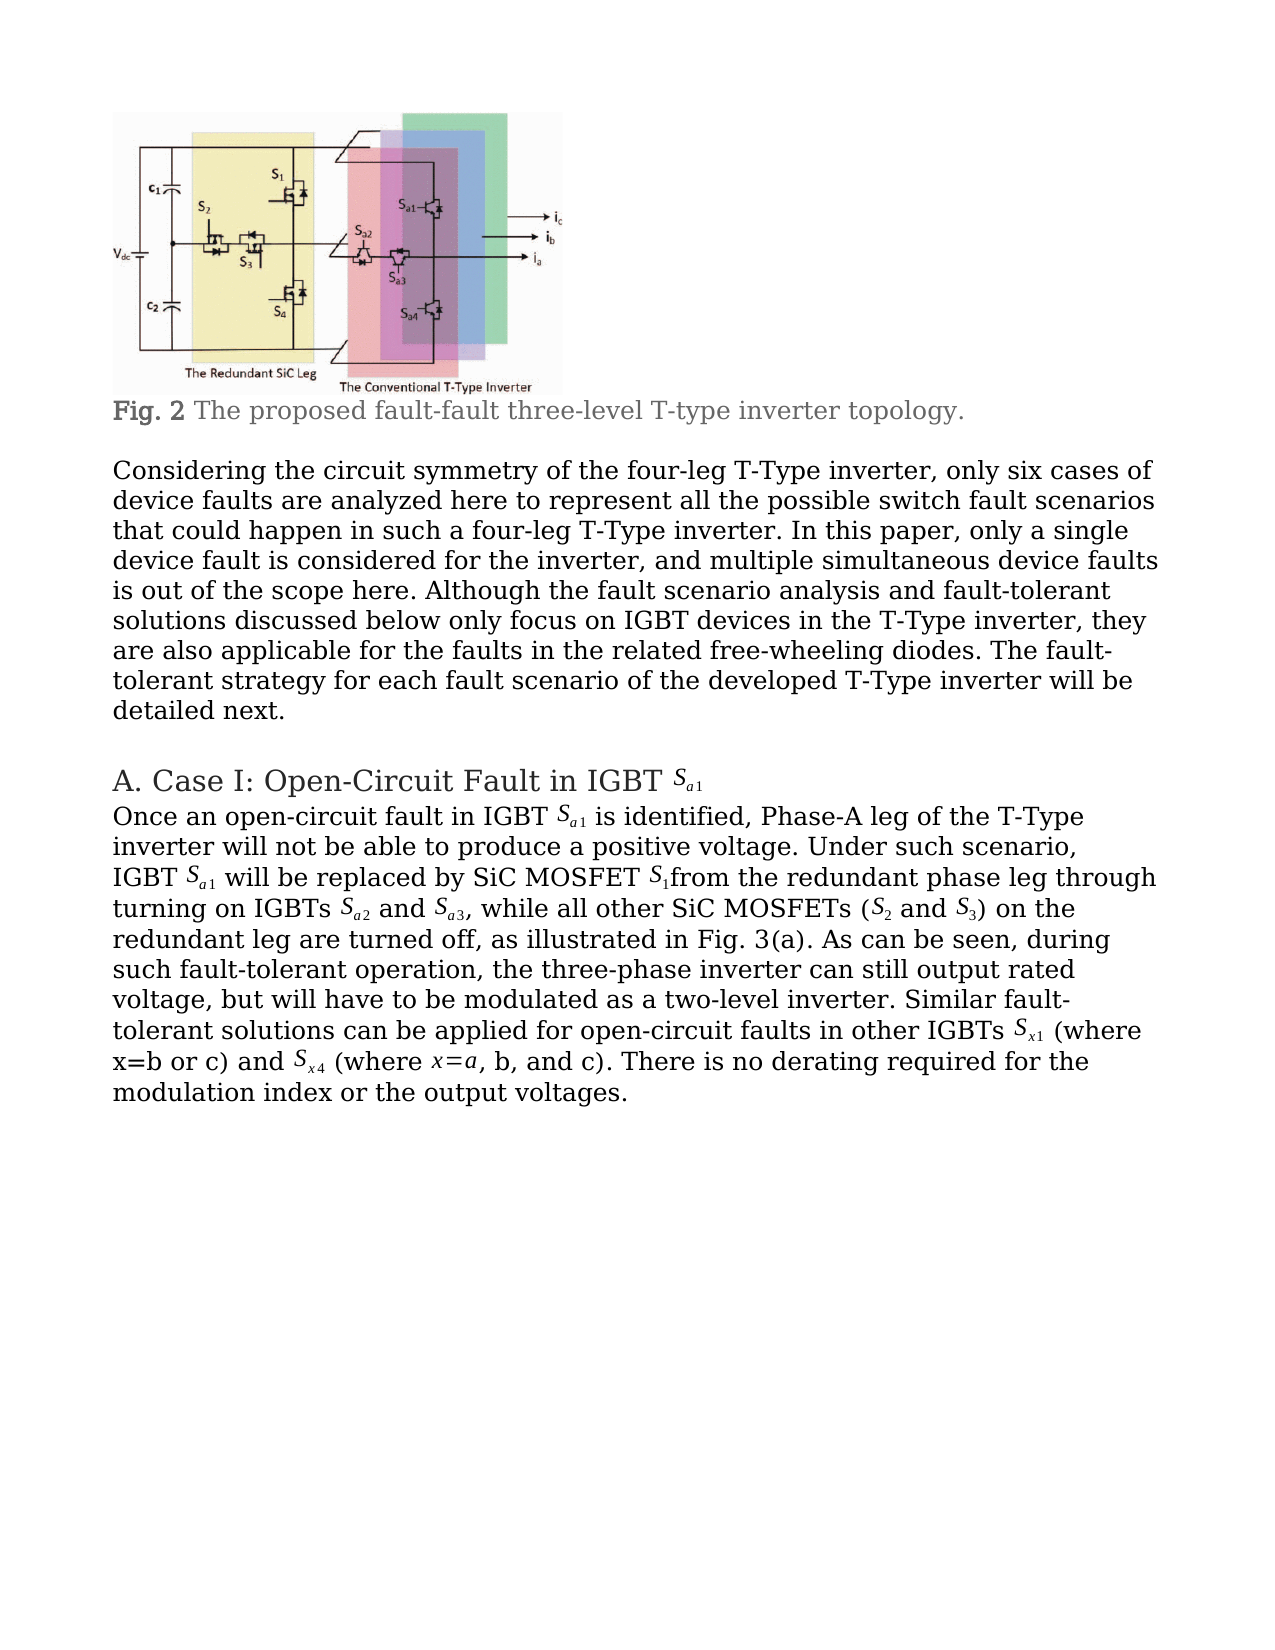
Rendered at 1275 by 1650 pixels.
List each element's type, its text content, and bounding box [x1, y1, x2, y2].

subtitle A. Case I: Open-Circuit Fault in IGBT [112, 762, 1162, 797]
text Considering the circuit symmetry of the four-leg T-Type inverter, only six cases of device faults are analyzed here to represent all the possible switch fault scenarios that could happen in such a four-leg T-Type inverter. In this paper, only a single device fault is considered for the inverter, and multiple simultaneous device faults is out of the scope here. Although the fault scenario analysis and fault-tolerant solutions discussed below only focus on IGBT devices in the T-Type inverter, they are also applicable for the faults in the related free-wheeling diodes. The fault-tolerant strategy for each fault scenario of the developed T-Type inverter will be detailed next. [112, 454, 1162, 724]
text Once an open-circuit fault in IGBT is identified, Phase-A leg of the T-Type inverter will not be able to produce a positive voltage. Under such scenario, IGBT will be replaced by SiC MOSFET from the redundant phase leg through turning on IGBTs and , while all other SiC MOSFETs ( and ) on the redundant leg are turned off, as illustrated in Fig. 3(a). As can be seen, during such fault-tolerant operation, the three-phase inverter can still output rated voltage, but will have to be modulated as a two-level inverter. Similar fault-tolerant solutions can be applied for open-circuit faults in other IGBTs (where x=b or c) and (where , b, and c). There is no derating required for the modulation index or the output voltages. [112, 800, 1162, 1106]
picture [112, 112, 563, 395]
text Fig. 2 The proposed fault-fault three-level T-type inverter topology. [112, 394, 1162, 424]
